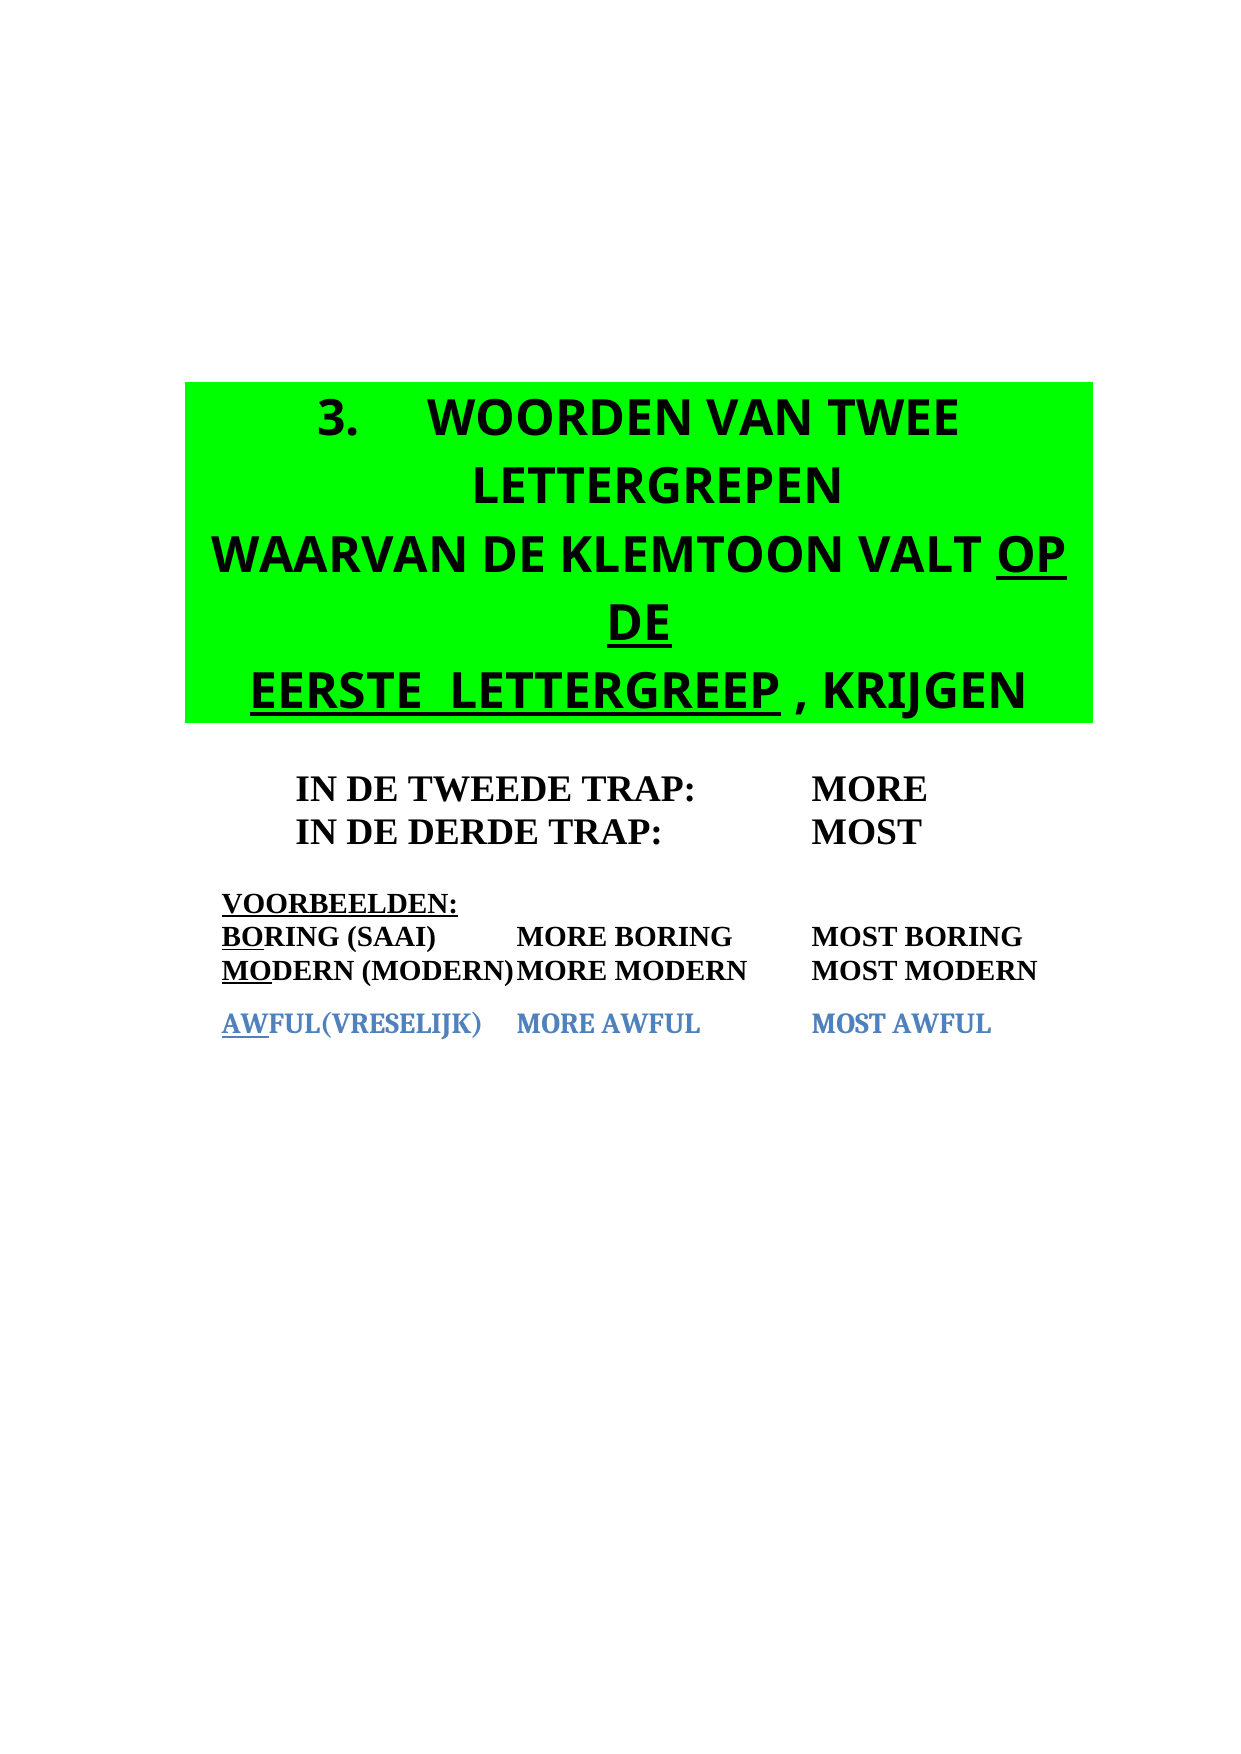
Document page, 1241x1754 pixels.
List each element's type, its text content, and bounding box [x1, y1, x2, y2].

text VOORBEELDEN: [221, 886, 1093, 919]
text EERSTE LETTERGREEP , KRIJGEN [185, 655, 1093, 723]
text MODERN (MODERN) MORE MODERN MOST MODERN [148, 953, 1093, 987]
text BORING (SAAI) MORE BORING MOST BORING [148, 919, 1093, 953]
text IN DE TWEEDE TRAP: MORE [185, 766, 1093, 809]
text WAARVAN DE KLEMTOON VALT OP DE [185, 519, 1093, 655]
text IN DE DERDE TRAP: MOST [185, 809, 1093, 852]
subtitle AWFUL(VRESELIJK) MORE AWFUL MOST AWFUL [148, 1007, 1093, 1041]
list WOORDEN VAN TWEE LETTERGREPEN [185, 382, 1093, 519]
